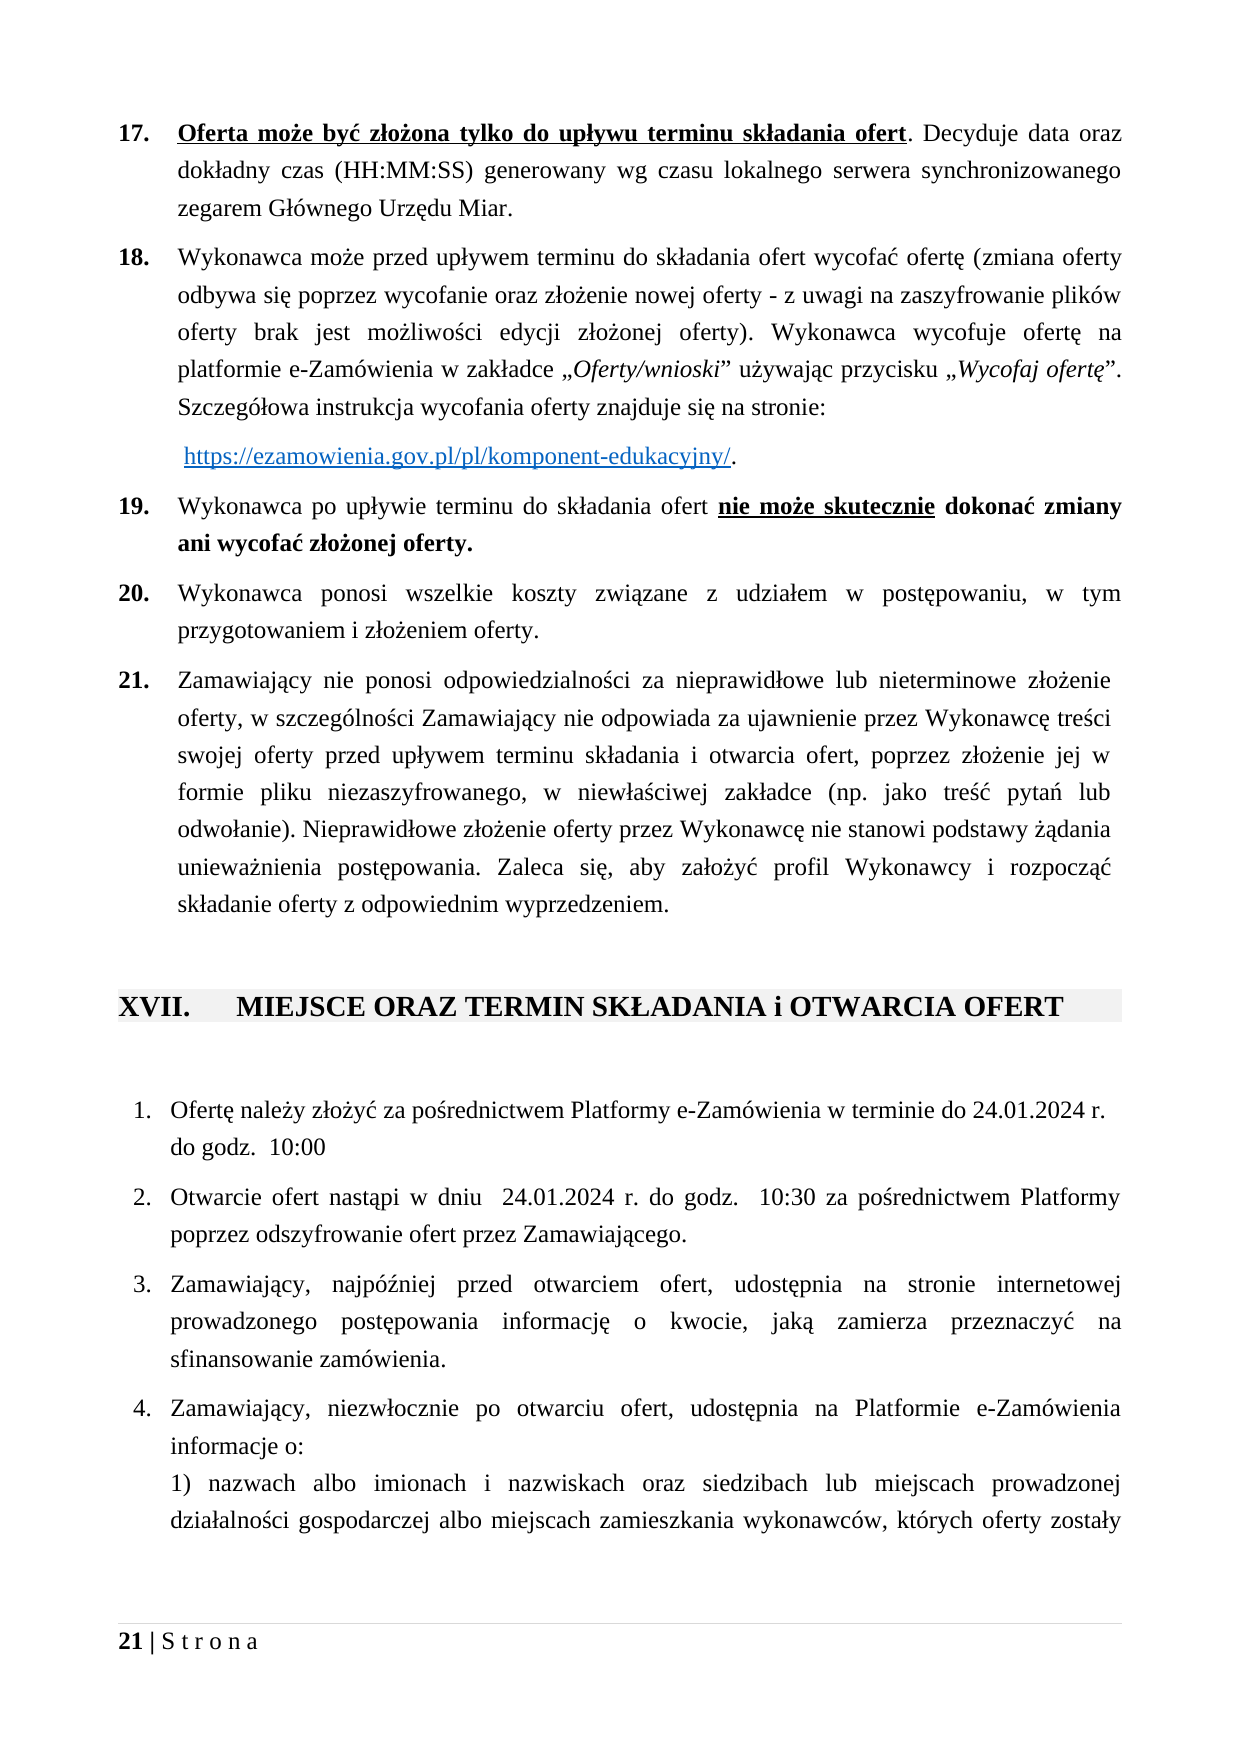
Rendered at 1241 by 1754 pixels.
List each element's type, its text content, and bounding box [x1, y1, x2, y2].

subtitle MIEJSCE ORAZ TERMIN SKŁADANIA i OTWARCIA OFERT [118, 989, 1122, 1022]
list Wykonawca ponosi wszelkie koszty związane z udziałem w postępowaniu, w tym przygotowaniem i złożeniem oferty. [118, 578, 1122, 644]
list Ofertę należy złożyć za pośrednictwem Platformy e-Zamówienia w terminie do 24.01.2024 r. do godz. 10:00 [133, 1095, 1122, 1161]
list Zamawiający nie ponosi odpowiedzialności za nieprawidłowe lub nieterminowe złożenie oferty, w szczególności Zamawiający nie odpowiada za ujawnienie przez Wykonawcę treści swojej oferty przed upływem terminu składania i otwarcia ofert, poprzez złożenie jej w formie pliku niezaszyfrowanego, w niewłaściwej zakładce (np. jako treść pytań lub odwołanie). Nieprawidłowe złożenie oferty przez Wykonawcę nie stanowi podstawy żądania unieważnienia postępowania. Zaleca się, aby założyć profil Wykonawcy i rozpocząć składanie oferty z odpowiednim wyprzedzeniem. [118, 665, 1112, 918]
list Zamawiający, najpóźniej przed otwarciem ofert, udostępnia na stronie internetowej prowadzonego postępowania informację o kwocie, jaką zamierza przeznaczyć na sfinansowanie zamówienia. [133, 1269, 1122, 1372]
list Wykonawca może przed upływem terminu do składania ofert wycofać ofertę (zmiana oferty odbywa się poprzez wycofanie oraz złożenie nowej oferty - z uwagi na zaszyfrowanie plików oferty brak jest możliwości edycji złożonej oferty). Wykonawca wycofuje ofertę na platformie e-Zamówienia w zakładce „Oferty/wnioski” używając przycisku „Wycofaj ofertę”. Szczegółowa instrukcja wycofania oferty znajduje się na stronie: [118, 242, 1122, 420]
list https://ezamowienia.gov.pl/pl/komponent-edukacyjny/. [177, 441, 1122, 470]
list Oferta może być złożona tylko do upływu terminu składania ofert. Decyduje data oraz dokładny czas (HH:MM:SS) generowany wg czasu lokalnego serwera synchronizowanego zegarem Głównego Urzędu Miar. [118, 118, 1122, 221]
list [133, 1393, 1122, 1534]
list Otwarcie ofert nastąpi w dniu 24.01.2024 r. do godz. 10:30 za pośrednictwem Platformy poprzez odszyfrowanie ofert przez Zamawiającego. [133, 1182, 1122, 1248]
list Wykonawca po upływie terminu do składania ofert nie może skutecznie dokonać zmiany ani wycofać złożonej oferty. [118, 491, 1122, 557]
